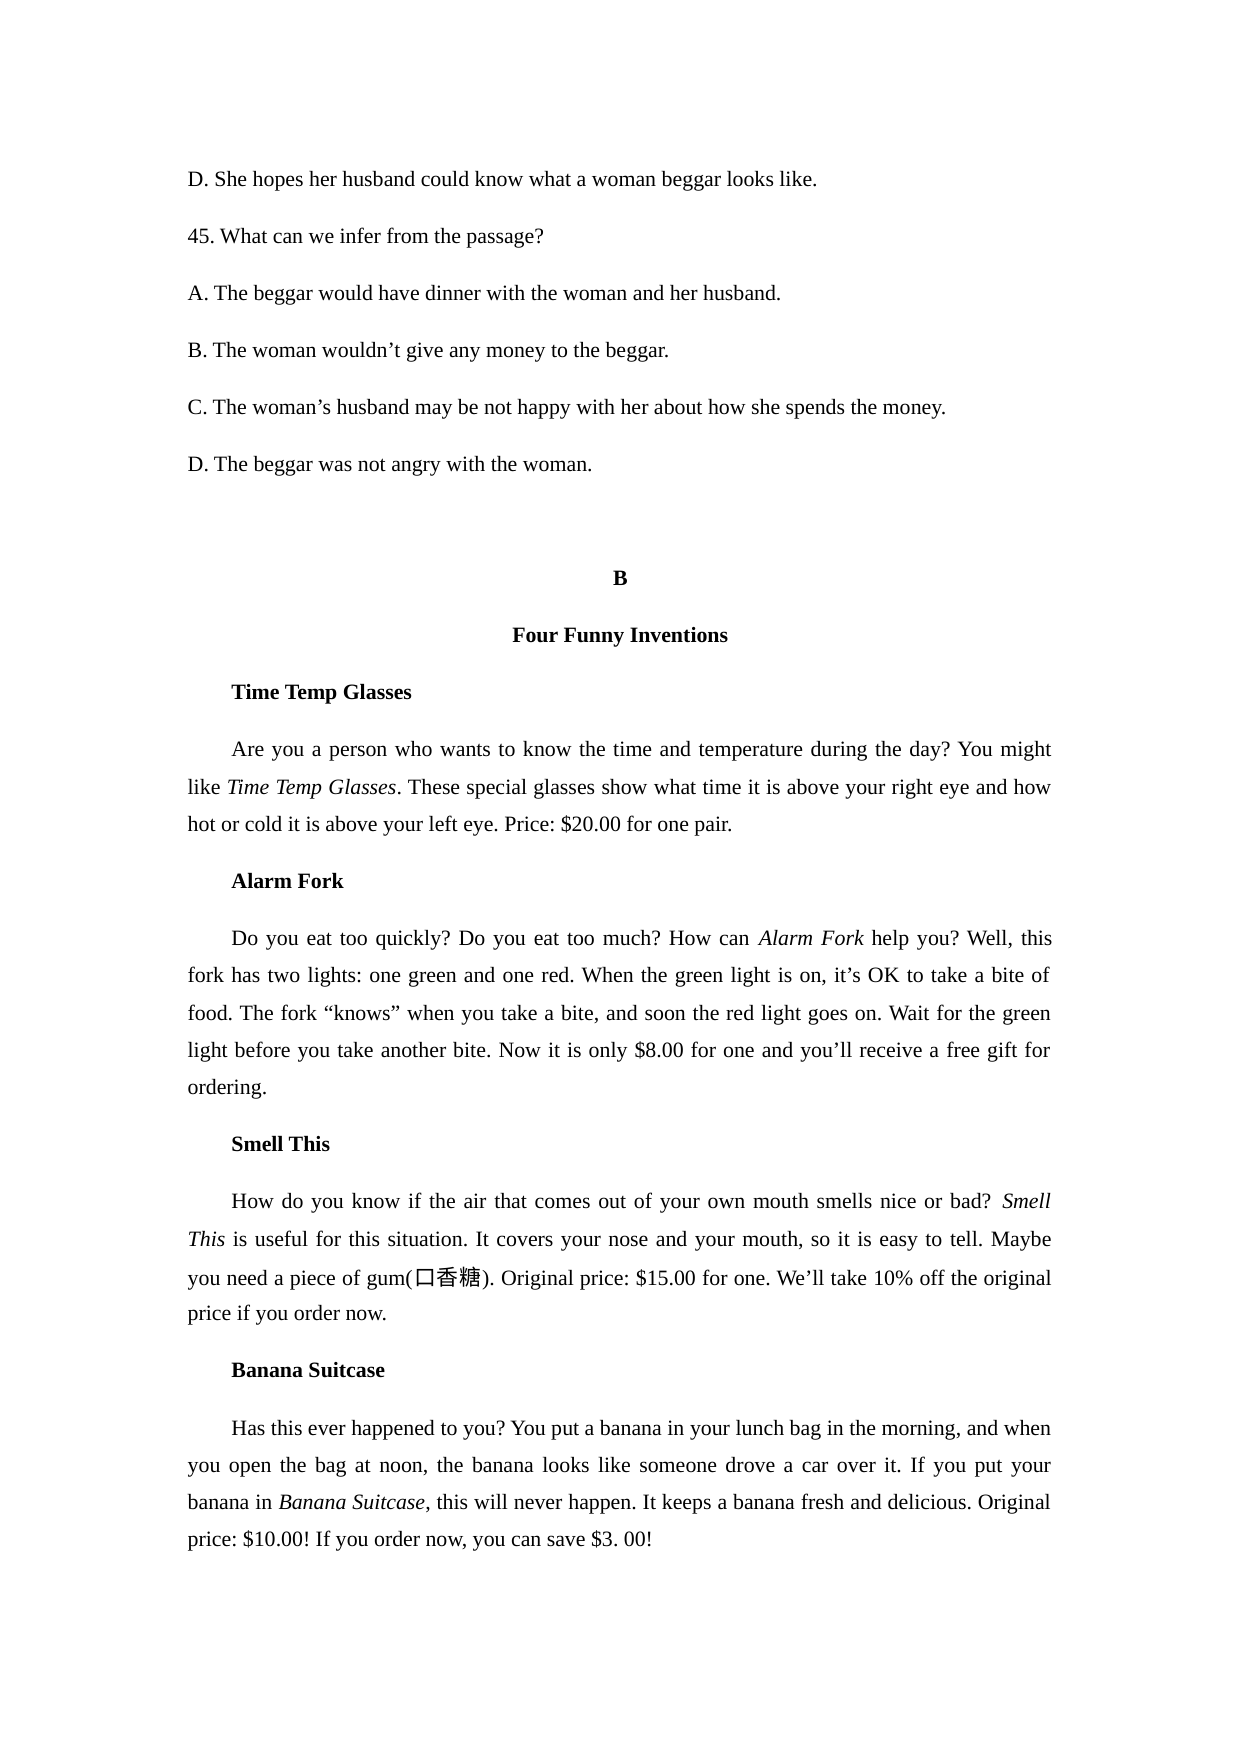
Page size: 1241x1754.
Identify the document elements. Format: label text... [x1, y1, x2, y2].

text Four Funny Inventions [187, 619, 1053, 651]
text Time Temp Glasses [187, 676, 1053, 708]
text Alarm Fork [187, 864, 1053, 897]
text Smell This [187, 1128, 1053, 1160]
text D. She hopes her husband could know what a woman beggar looks like. [187, 162, 1053, 194]
text Has this ever happened to you? You put a banana in your lunch bag in the morning, and when you open the bag at noon, the banana looks like someone drove a car over it. If you put your banana in Banana Suitcase, this will never happen. It keeps a banana fresh and delicious. Original price: $10.00! If you order now, you can save $3. 00! [187, 1411, 1053, 1555]
text How do you know if the air that comes out of your own mouth smells nice or bad? Smell This is useful for this situation. It covers your nose and your mouth, so it is easy to tell. Maybe you need a piece of gum(口香糖). Original price: $15.00 for one. We’ll take 10% off the original price if you order now. [187, 1185, 1053, 1329]
text Banana Suitcase [187, 1354, 1053, 1386]
text 45. What can we infer from the passage? [187, 219, 1053, 252]
text C. The woman’s husband may be not happy with her about how she spends the money. [187, 390, 1053, 423]
text D. The beggar was not angry with the woman. [187, 447, 1053, 480]
text Do you eat too quickly? Do you eat too much? How can Alarm Fork help you? Well, this fork has two lights: one green and one red. When the green light is on, it’s OK to take a bite of food. The fork “knows” when you take a bite, and soon the red light goes on. Wait for the green light before you take another bite. Now it is only $8.00 for one and you’ll receive a free gift for ordering. [187, 922, 1053, 1103]
text B [187, 562, 1053, 594]
text Are you a person who wants to know the time and temperature during the day? You might like Time Temp Glasses. These special glasses show what time it is above your right eye and how hot or cold it is above your left eye. Price: $20.00 for one pair. [187, 733, 1053, 840]
text B. The woman wouldn’t give any money to the beggar. [187, 333, 1053, 366]
text A. The beggar would have dinner with the woman and her husband. [187, 276, 1053, 309]
